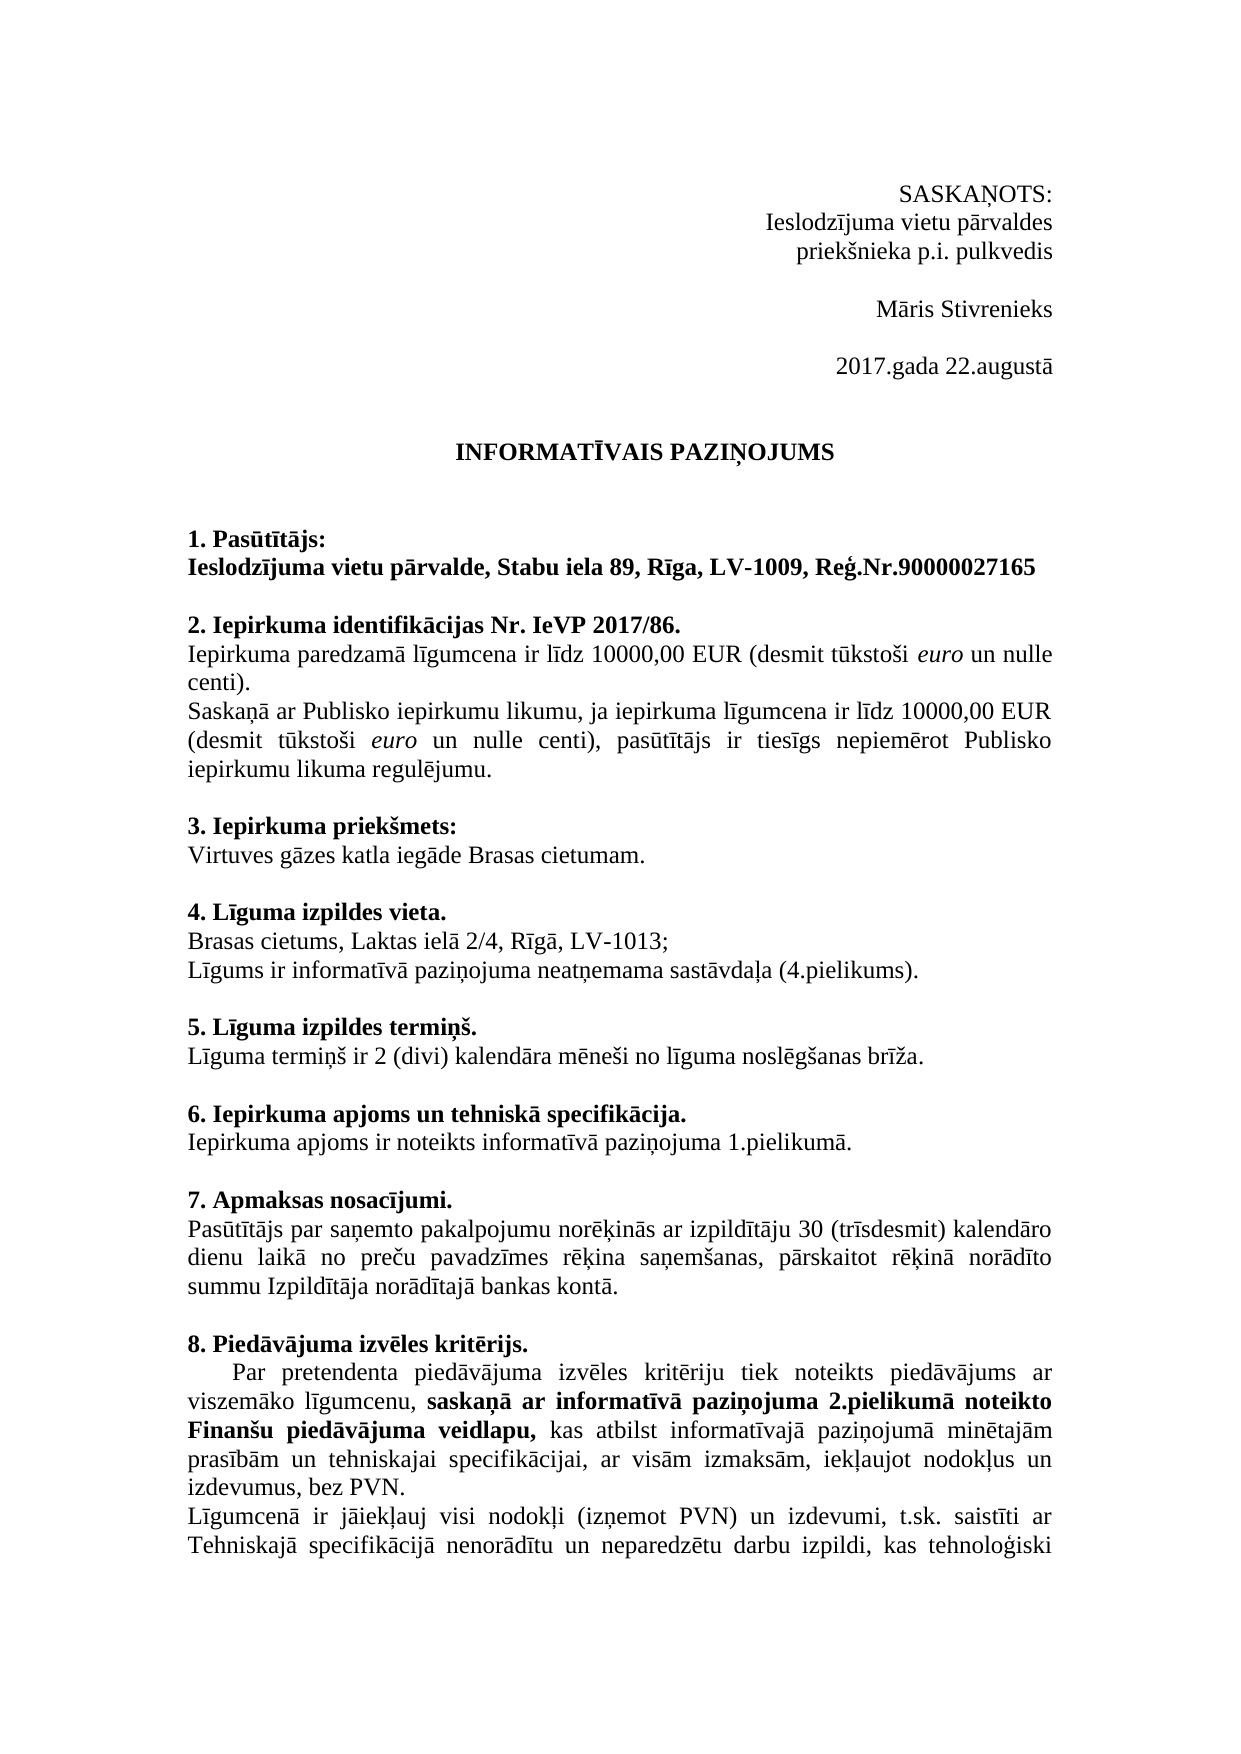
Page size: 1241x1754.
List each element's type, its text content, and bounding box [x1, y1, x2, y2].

title Ieslodzījuma vietu pārvaldes [187, 207, 1053, 236]
text Virtuves gāzes katla iegāde Brasas cietumam. [187, 840, 1053, 869]
title SASKAŅOTS: [187, 179, 1053, 207]
title priekšnieka p.i. pulkvedis [187, 236, 1053, 265]
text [187, 1501, 1053, 1559]
text 4. Līguma izpildes vieta. [187, 897, 1053, 926]
title INFORMATĪVAIS PAZIŅOJUMS [187, 437, 1053, 466]
text Līgums ir informatīvā paziņojuma neatņemama sastāvdaļa (4.pielikums). [187, 955, 1053, 984]
title Māris Stivrenieks [187, 294, 1053, 322]
subtitle Ieslodzījuma vietu pārvalde, Stabu iela 89, Rīga, LV-1009, Reģ.Nr.90000027165 [187, 552, 1053, 581]
text 7. Apmaksas nosacījumi. [187, 1185, 1053, 1214]
text Pasūtītājs par saņemto pakalpojumu norēķinās ar izpildītāju 30 (trīsdesmit) kalendāro dienu laikā no preču pavadzīmes rēķina saņemšanas, pārskaitot rēķinā norādīto summu Izpildītāja norādītajā bankas kontā. [187, 1214, 1053, 1300]
text Par pretendenta piedāvājuma izvēles kritēriju tiek noteikts piedāvājums ar viszemāko līgumcenu, saskaņā ar informatīvā paziņojuma 2.pielikumā noteikto Finanšu piedāvājuma veidlapu, kas atbilst informatīvajā paziņojumā minētajām prasībām un tehniskajai specifikācijai, ar visām izmaksām, iekļaujot nodokļus un izdevumus, bez PVN. [187, 1357, 1053, 1501]
text 8. Piedāvājuma izvēles kritērijs. [187, 1329, 1053, 1357]
text 5. Līguma izpildes termiņš. [187, 1012, 1053, 1041]
text Iepirkuma paredzamā līgumcena ir līdz 10000,00 EUR (desmit tūkstoši euro un nulle centi). [187, 639, 1053, 696]
text 6. Iepirkuma apjoms un tehniskā specifikācija. [187, 1099, 1053, 1127]
text Saskaņā ar Publisko iepirkumu likumu, ja iepirkuma līgumcena ir līdz 10000,00 EUR (desmit tūkstoši euro un nulle centi), pasūtītājs ir tiesīgs nepiemērot Publisko iepirkumu likuma regulējumu. [187, 696, 1053, 782]
text Iepirkuma apjoms ir noteikts informatīvā paziņojuma 1.pielikumā. [187, 1127, 1053, 1156]
subtitle 1. Pasūtītājs: [187, 524, 1053, 552]
title 2017.gada 22.augustā [187, 351, 1053, 380]
text Brasas cietums, Laktas ielā 2/4, Rīgā, LV-1013; [187, 926, 1053, 955]
text Līguma termiņš ir 2 (divi) kalendāra mēneši no līguma noslēgšanas brīža. [187, 1041, 1053, 1070]
text 2. Iepirkuma identifikācijas Nr. IeVP 2017/86. [187, 610, 1053, 639]
text 3. Iepirkuma priekšmets: [187, 811, 1053, 840]
